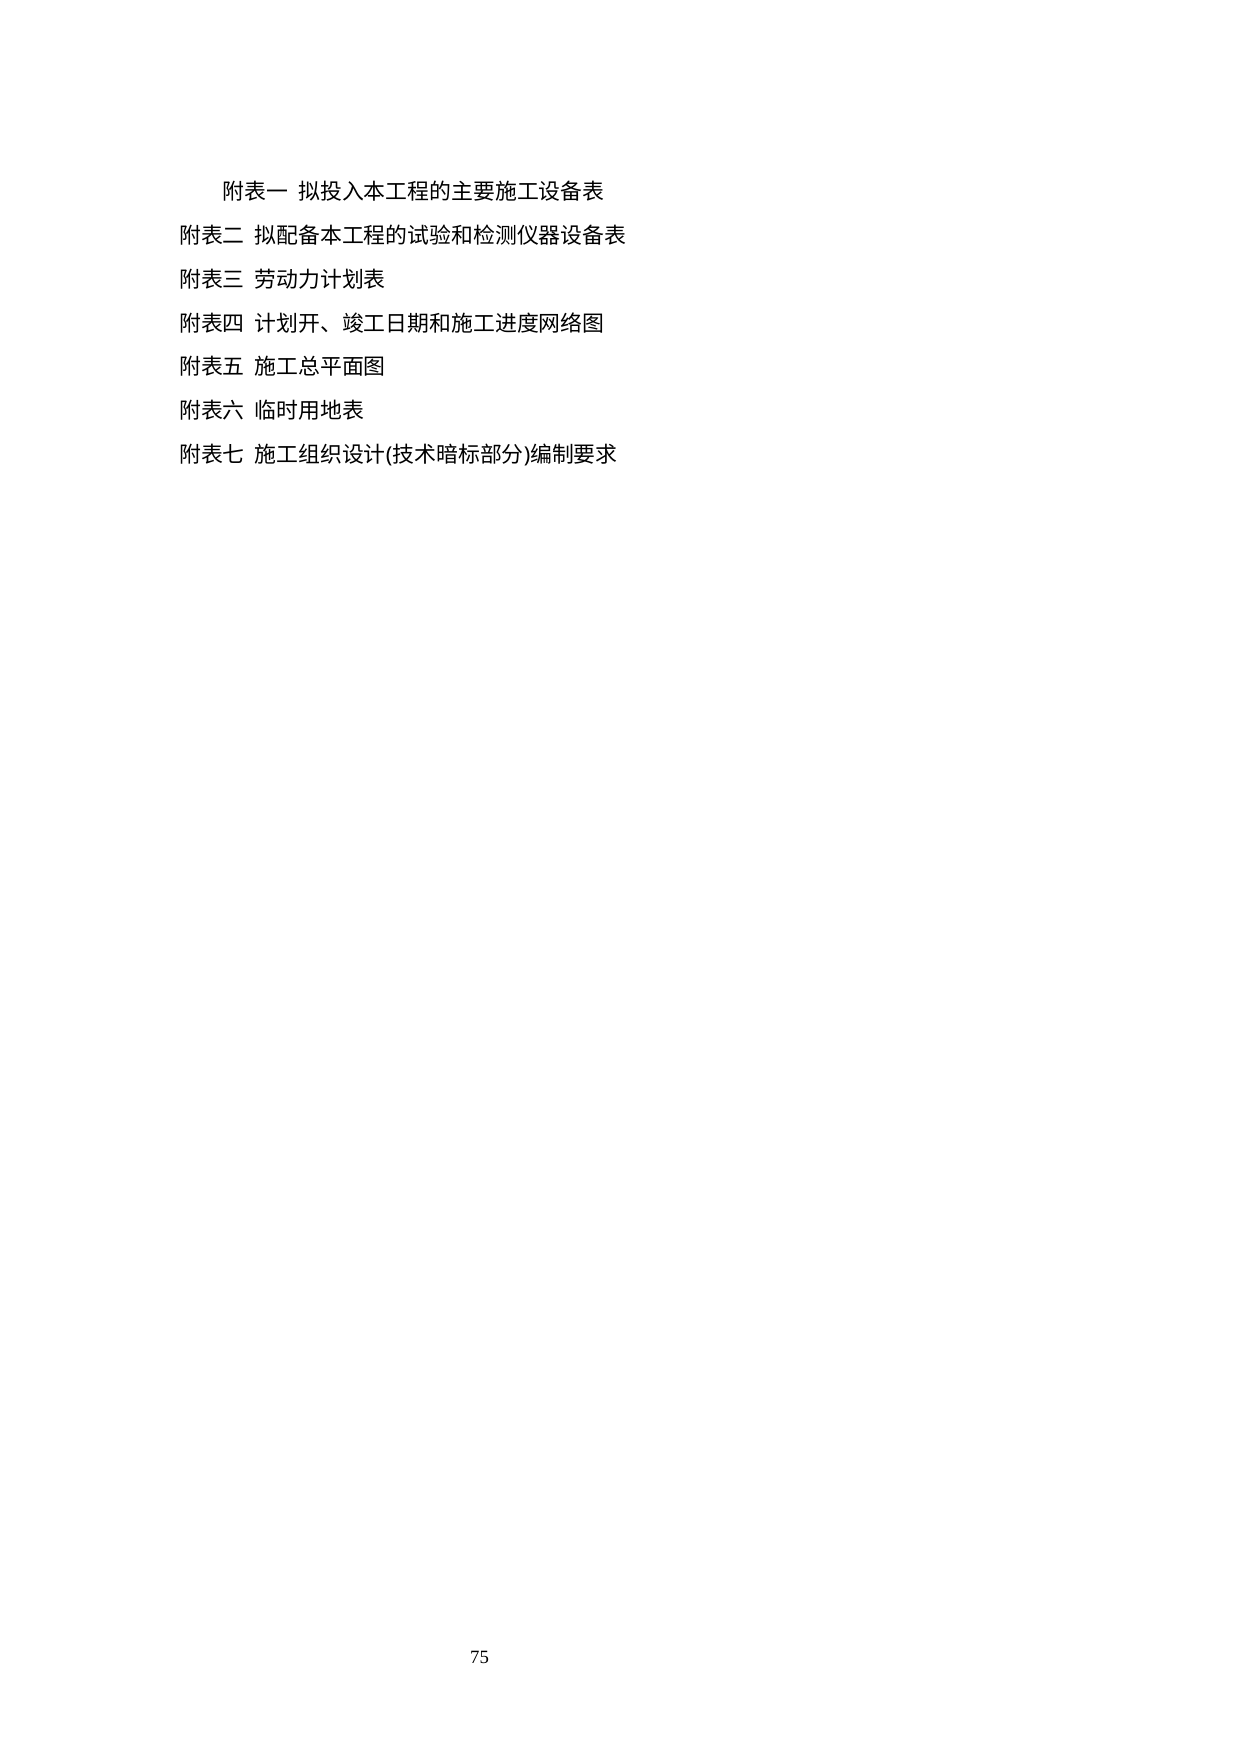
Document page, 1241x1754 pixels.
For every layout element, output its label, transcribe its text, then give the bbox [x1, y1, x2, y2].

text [135, 165, 1105, 208]
text 附表五 施工总平面图 [135, 340, 1105, 383]
text 附表二 拟配备本工程的试验和检测仪器设备表 [135, 208, 1105, 252]
text 附表六 临时用地表 [135, 383, 1105, 427]
text 附表七 施工组织设计(技术暗标部分)编制要求 [135, 427, 1105, 471]
text 附表三 劳动力计划表 [135, 252, 1105, 296]
text 附表四 计划开、竣工日期和施工进度网络图 [135, 296, 1105, 340]
